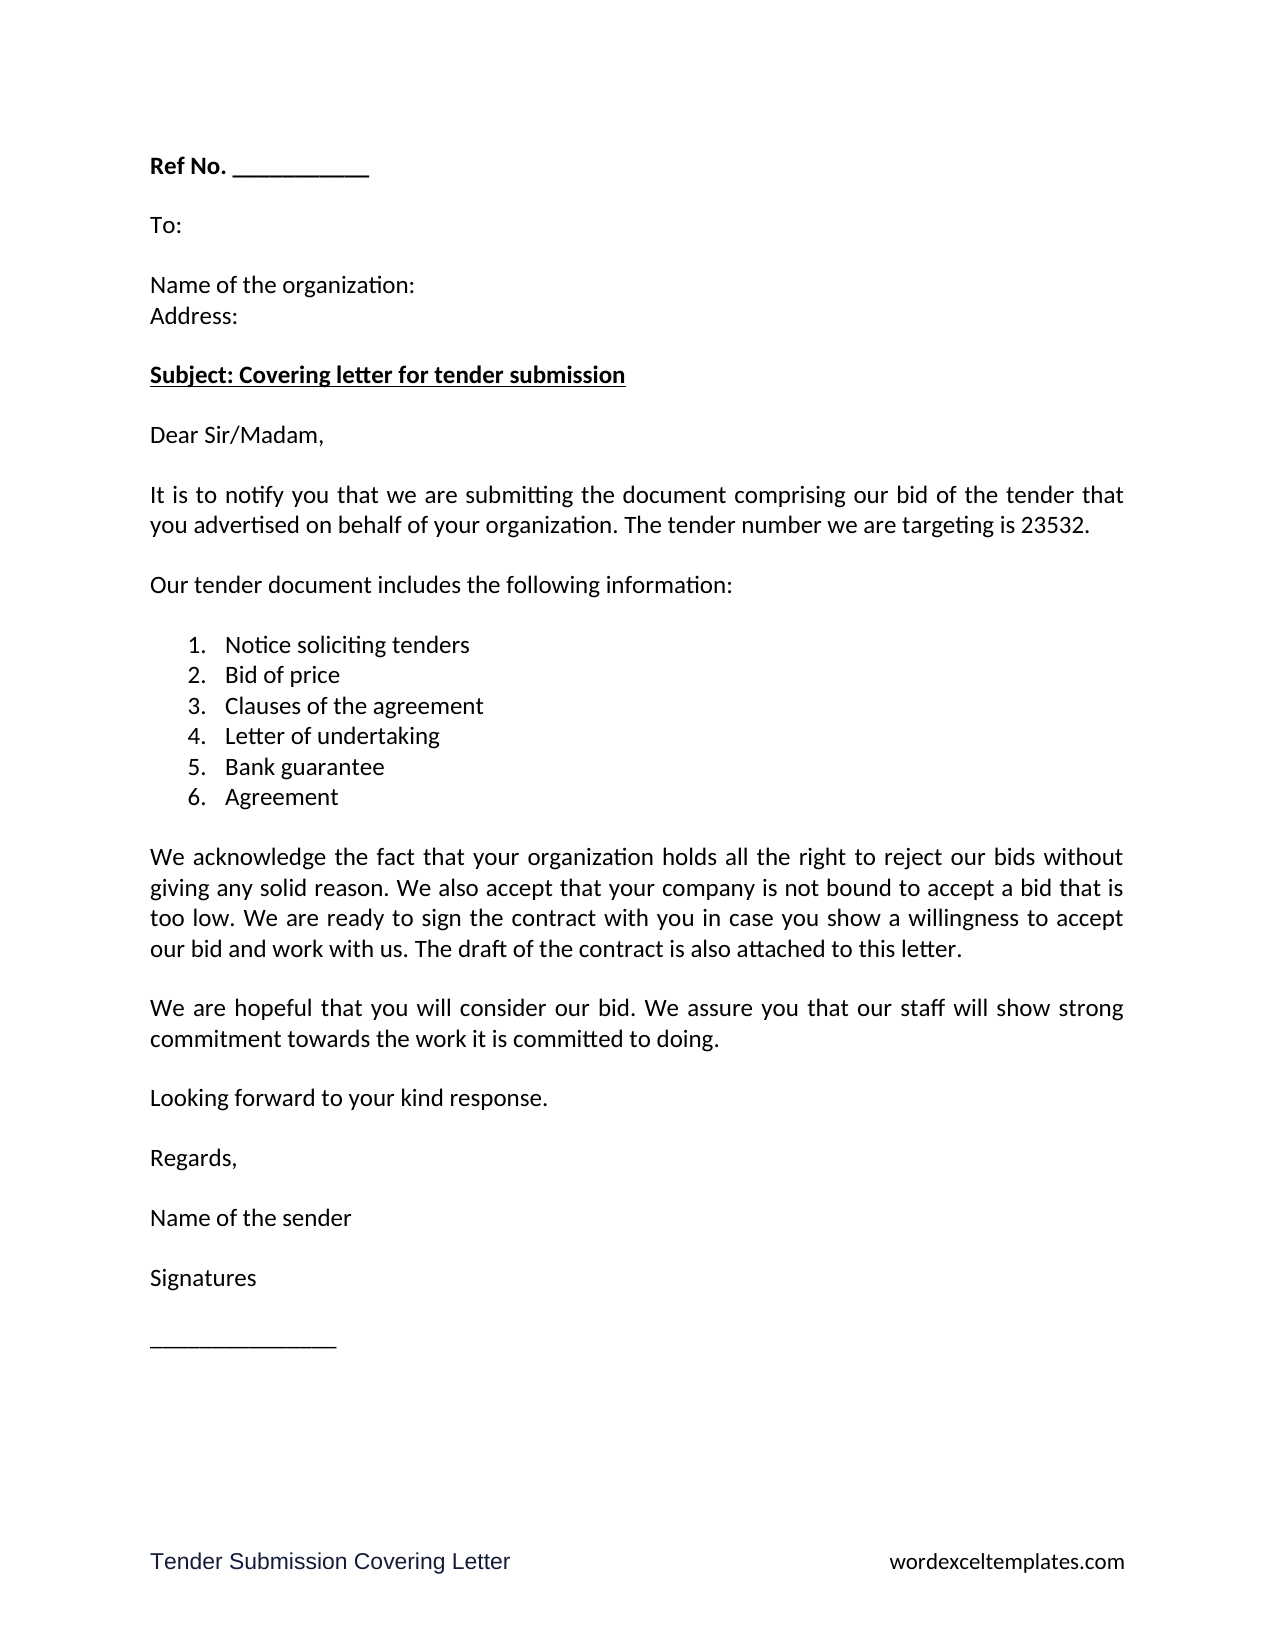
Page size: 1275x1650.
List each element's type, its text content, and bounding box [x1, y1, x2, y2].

text Name of the organization: Address: [150, 269, 1125, 330]
text Our tender document includes the following information: [150, 569, 1125, 600]
list Agreement [187, 781, 1125, 812]
text It is to notify you that we are submitting the document comprising our bid of the tender that you advertised on behalf of your organization. The tender number we are targeting is 23532. [150, 479, 1125, 540]
text Looking forward to your kind response. [150, 1083, 1125, 1113]
list Notice soliciting tenders [187, 629, 1125, 659]
text Ref No. ___________ [150, 150, 1125, 181]
list Clauses of the agreement [187, 690, 1125, 720]
text We acknowledge the fact that your organization holds all the right to reject our bids without giving any solid reason. We also accept that your company is not bound to accept a bid that is too low. We are ready to sign the contract with you in case you show a willingness to accept our bid and work with us. The draft of the contract is also attached to this letter. [150, 841, 1125, 963]
text Subject: Covering letter for tender submission [150, 359, 1125, 390]
text To: [150, 210, 1125, 240]
text Dear Sir/Madam, [150, 419, 1125, 450]
text Name of the sender [150, 1202, 1125, 1232]
text _______________ [150, 1321, 1125, 1352]
list Bid of price [187, 659, 1125, 690]
text Regards, [150, 1142, 1125, 1173]
list Bank guarantee [187, 751, 1125, 781]
text Signatures [150, 1262, 1125, 1292]
list Letter of undertaking [187, 720, 1125, 751]
text We are hopeful that you will consider our bid. We assure you that our staff will show strong commitment towards the work it is committed to doing. [150, 992, 1125, 1053]
